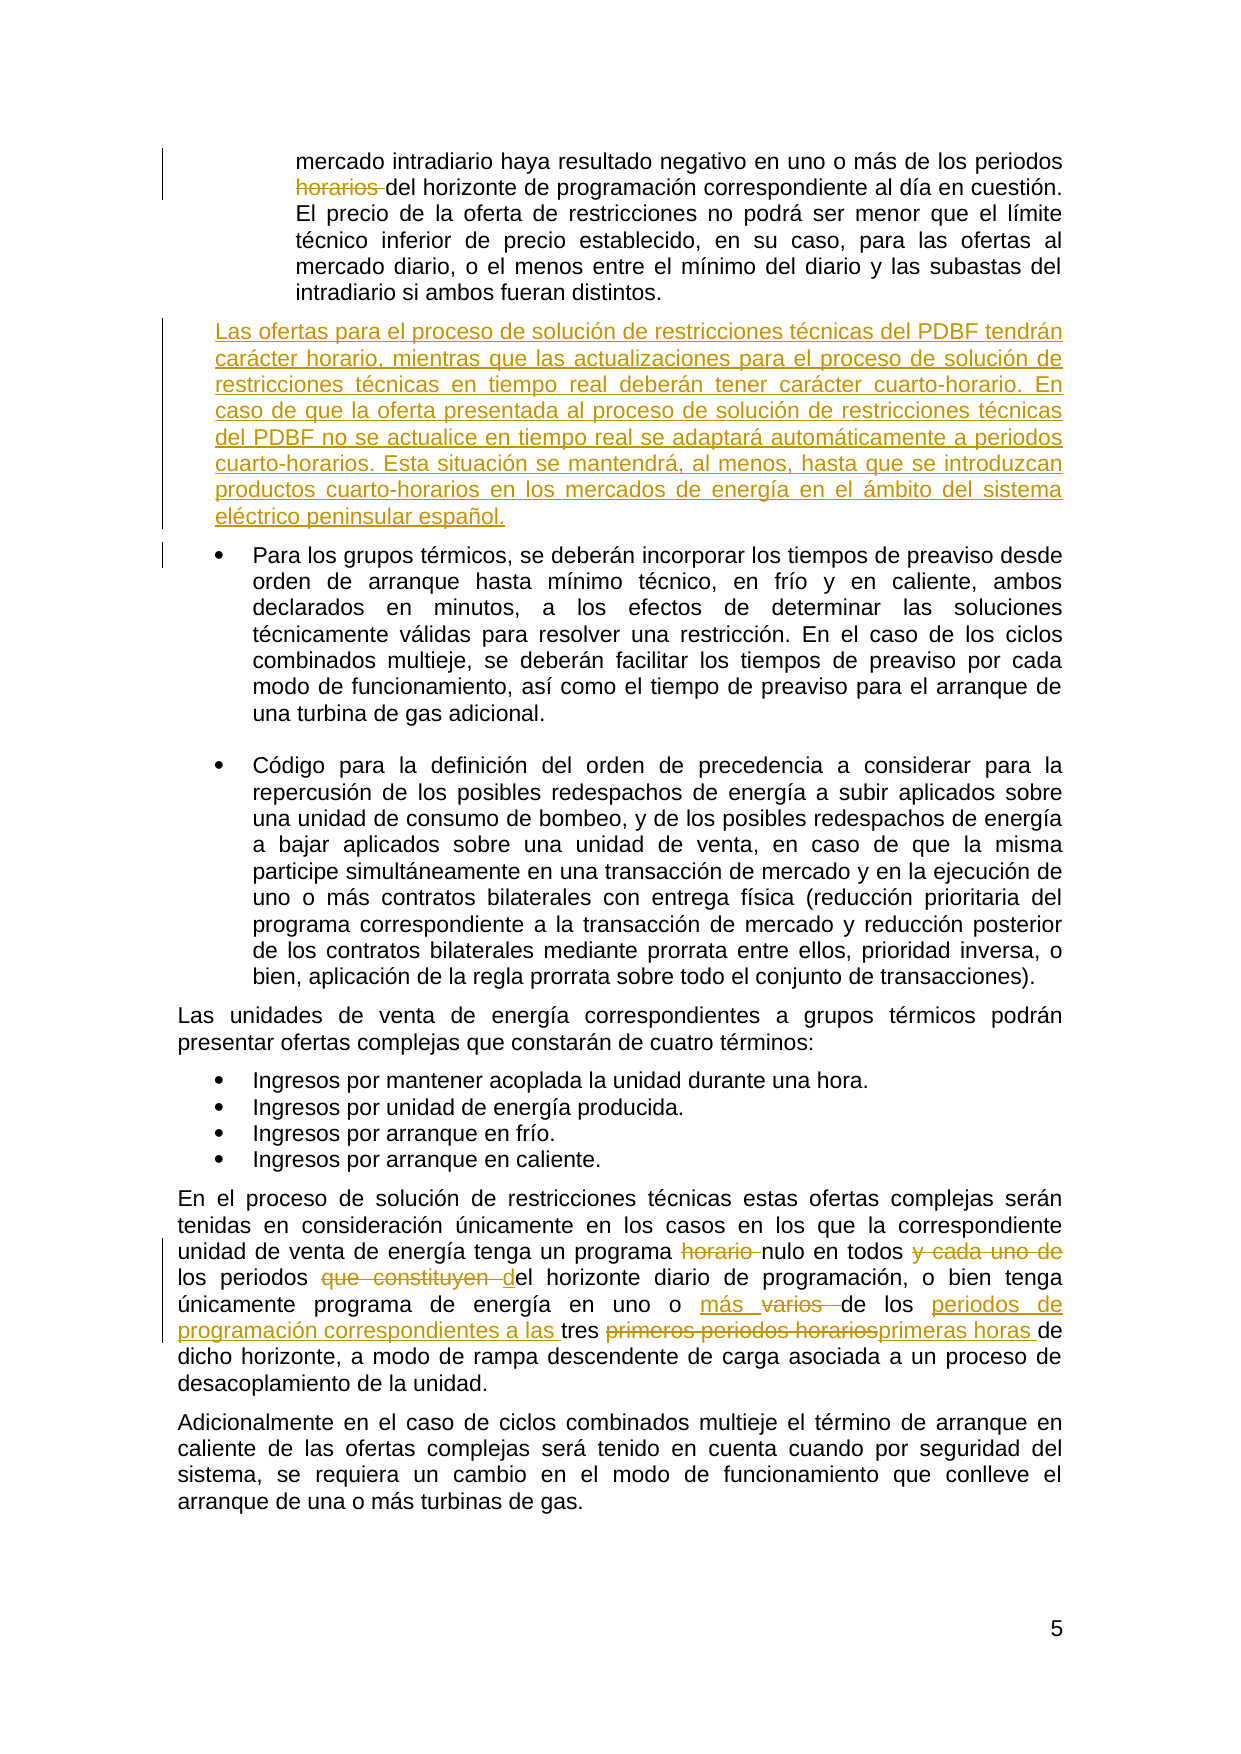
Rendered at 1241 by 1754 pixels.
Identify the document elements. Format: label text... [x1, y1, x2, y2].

list Ingresos por arranque en frío. [215, 1120, 1063, 1146]
text En el proceso de solución de restricciones técnicas estas ofertas complejas serán tenidas en consideración únicamente en los casos en los que la correspondiente unidad de venta de energía tenga un programa nulo en todos los periodos el horizonte diario de programación, o bien tenga únicamente programa de energía en uno o de los tres de dicho horizonte, a modo de rampa descendente de carga asociada a un proceso de desacoplamiento de la unidad. [177, 1185, 1063, 1396]
text Adicionalmente en el caso de ciclos combinados multieje el término de arranque en caliente de las ofertas complejas será tenido en cuenta cuando por seguridad del sistema, se requiera un cambio en el modo de funcionamiento que conlleve el arranque de una o más turbinas de gas. [177, 1408, 1063, 1514]
list Ingresos por arranque en caliente. [215, 1146, 1063, 1173]
list Para los grupos térmicos, se deberán incorporar los tiempos de preaviso desde orden de arranque hasta mínimo técnico, en frío y en caliente, ambos declarados en minutos, a los efectos de determinar las soluciones técnicamente válidas para resolver una restricción. En el caso de los ciclos combinados multieje, se deberán facilitar los tiempos de preaviso por cada modo de funcionamiento, así como el tiempo de preaviso para el arranque de una turbina de gas adicional. [215, 542, 1063, 726]
list Código para la definición del orden de precedencia a considerar para la repercusión de los posibles redespachos de energía a subir aplicados sobre una unidad de consumo de bombeo, y de los posibles redespachos de energía a bajar aplicados sobre una unidad de venta, en caso de que la misma participe simultáneamente en una transacción de mercado y en la ejecución de uno o más contratos bilaterales con entrega física (reducción prioritaria del programa correspondiente a la transacción de mercado y reducción posterior de los contratos bilaterales mediante prorrata entre ellos, prioridad inversa, o bien, aplicación de la regla prorrata sobre todo el conjunto de transacciones). [215, 752, 1063, 989]
list Ingresos por mantener acoplada la unidad durante una hora. [215, 1067, 1063, 1094]
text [295, 148, 1063, 306]
text Las unidades de venta de energía correspondientes a grupos térmicos podrán presentar ofertas complejas que constarán de cuatro términos: [177, 1002, 1063, 1055]
list Ingresos por unidad de energía producida. [215, 1094, 1063, 1120]
